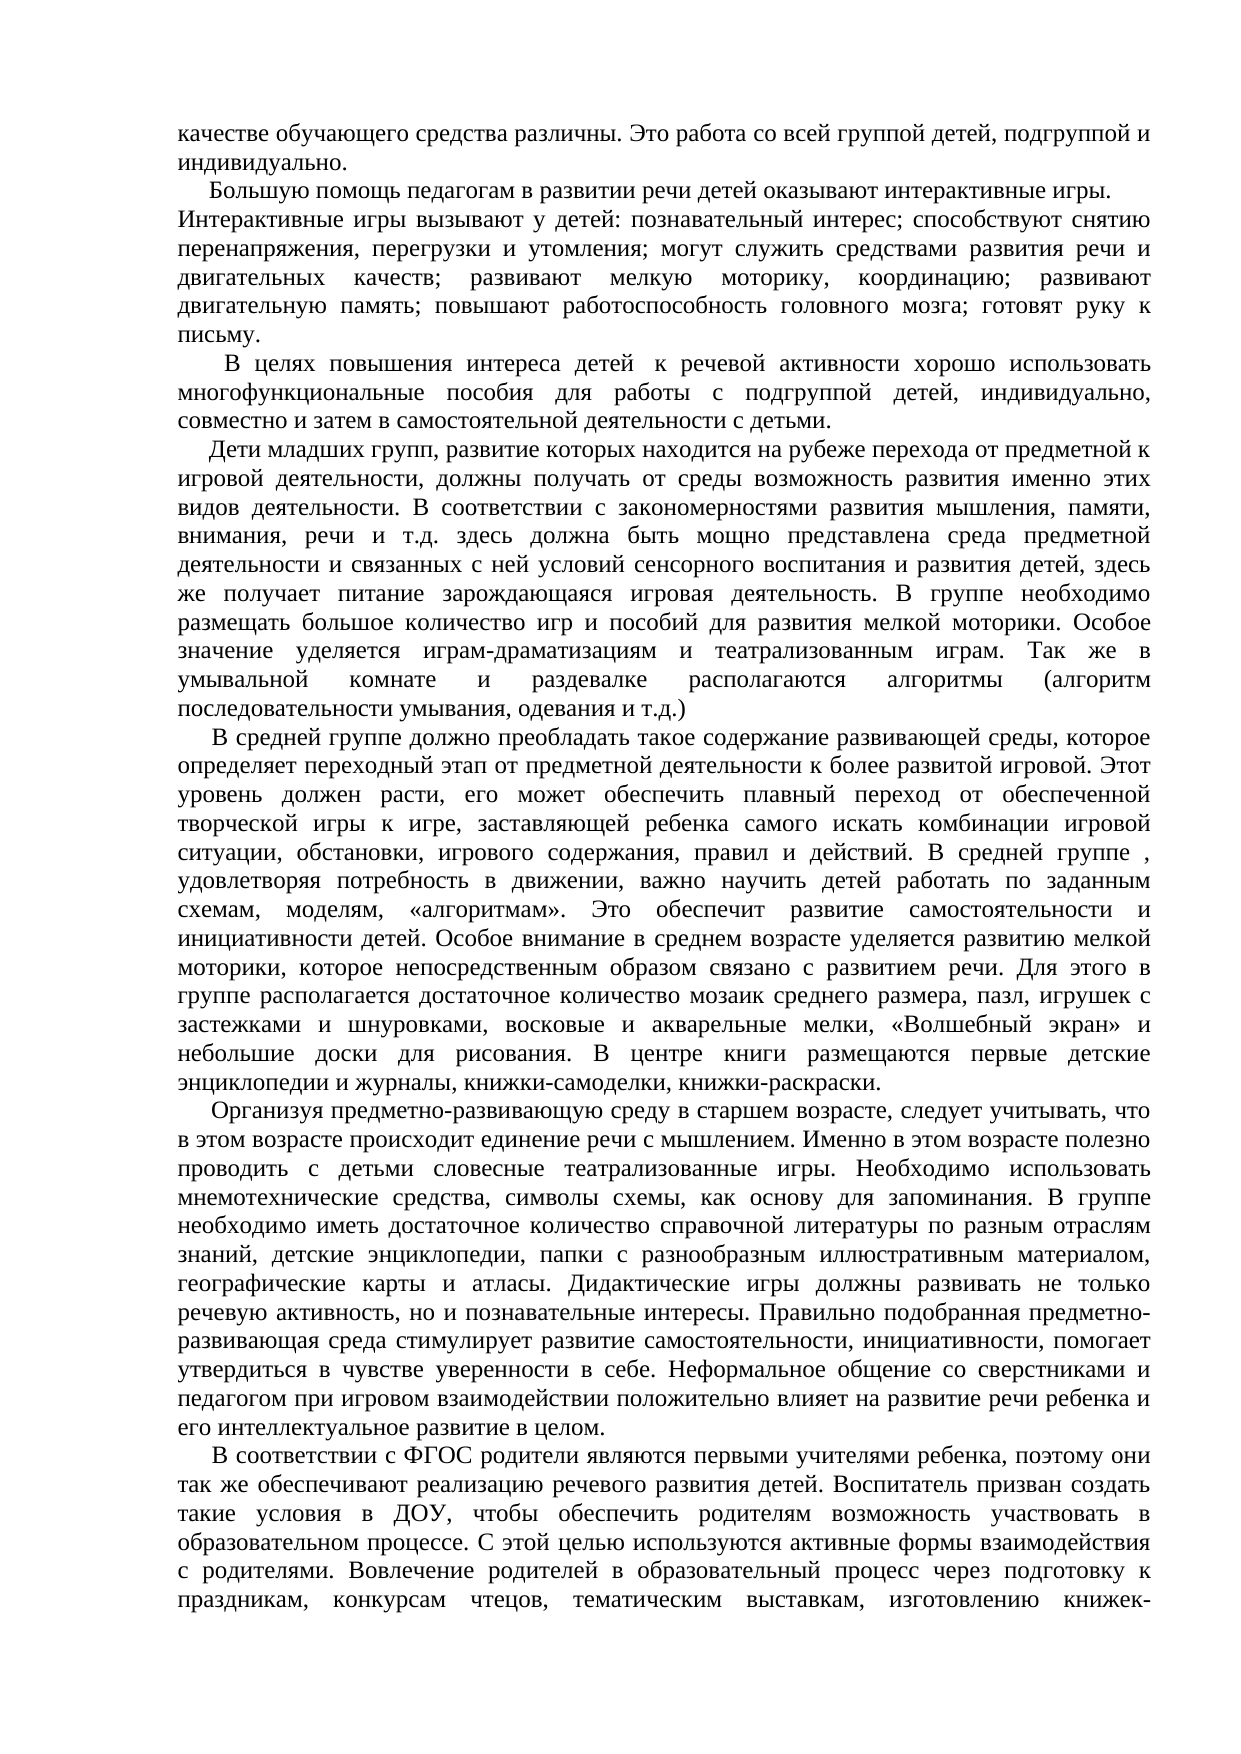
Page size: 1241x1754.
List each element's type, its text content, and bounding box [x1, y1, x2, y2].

text Дети младших групп, развитие которых находится на рубеже перехода от предметной к игровой деятельности, должны получать от среды возможность развития именно этих видов деятельности. В соответствии с закономерностями развития мышления, памяти, внимания, речи и т.д. здесь должна быть мощно представлена среда предметной деятельности и связанных с ней условий сенсорного воспитания и развития детей, здесь же получает питание зарождающаяся игровая деятельность. В группе необходимо размещать большое количество игр и пособий для развития мелкой моторики. Особое значение уделяется играм-драматизациям и театрализованным играм. Так же в умывальной комнате и раздевалке располагаются алгоритмы (алгоритм последовательности умывания, одевания и т.д.) [177, 434, 1152, 722]
text Организуя предметно-развивающую среду в старшем возрасте, следует учитывать, что в этом возрасте происходит единение речи с мышлением. Именно в этом возрасте полезно проводить с детьми словесные театрализованные игры. Необходимо использовать мнемотехнические средства, символы схемы, как основу для запоминания. В группе необходимо иметь достаточное количество справочной литературы по разным отраслям знаний, детские энциклопедии, папки с разнообразным иллюстративным материалом, географические карты и атласы. Дидактические игры должны развивать не только речевую активность, но и познавательные интересы. Правильно подобранная предметно-развивающая среда стимулирует развитие самостоятельности, инициативности, помогает утвердиться в чувстве уверенности в себе. Неформальное общение со сверстниками и педагогом при игровом взаимодействии положительно влияет на развитие речи ребенка и его интеллектуальное развитие в целом. [177, 1096, 1152, 1441]
text Большую помощь педагогам в развитии речи детей оказывают интерактивные игры. [177, 176, 1152, 204]
text В целях повышения интереса детей к речевой активности хорошо использовать многофункциональные пособия для работы с подгруппой детей, индивидуально, совместно и затем в самостоятельной деятельности с детьми. [177, 348, 1152, 434]
text В средней группе должно преобладать такое содержание развивающей среды, которое определяет переходный этап от предметной деятельности к более развитой игровой. Этот уровень должен расти, его может обеспечить плавный переход от обеспеченной творческой игры к игре, заставляющей ребенка самого искать комбинации игровой ситуации, обстановки, игрового содержания, правил и действий. В средней группе , удовлетворяя потребность в движении, важно научить детей работать по заданным схемам, моделям, «алгоритмам». Это обеспечит развитие самостоятельности и инициативности детей. Особое внимание в среднем возрасте уделяется развитию мелкой моторики, которое непосредственным образом связано с развитием речи. Для этого в группе располагается достаточное количество мозаик среднего размера, пазл, игрушек с застежками и шнуровками, восковые и акварельные мелки, «Волшебный экран» и небольшие доски для рисования. В центре книги размещаются первые детские энциклопедии и журналы, книжки-самоделки, книжки-раскраски. [177, 722, 1152, 1096]
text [177, 118, 1152, 176]
text Интерактивные игры вызывают у детей: познавательный интерес; способствуют снятию перенапряжения, перегрузки и утомления; могут служить средствами развития речи и двигательных качеств; развивают мелкую моторику, координацию; развивают двигательную память; повышают работоспособность головного мозга; готовят руку к письму. [177, 204, 1152, 348]
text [177, 1441, 1152, 1613]
